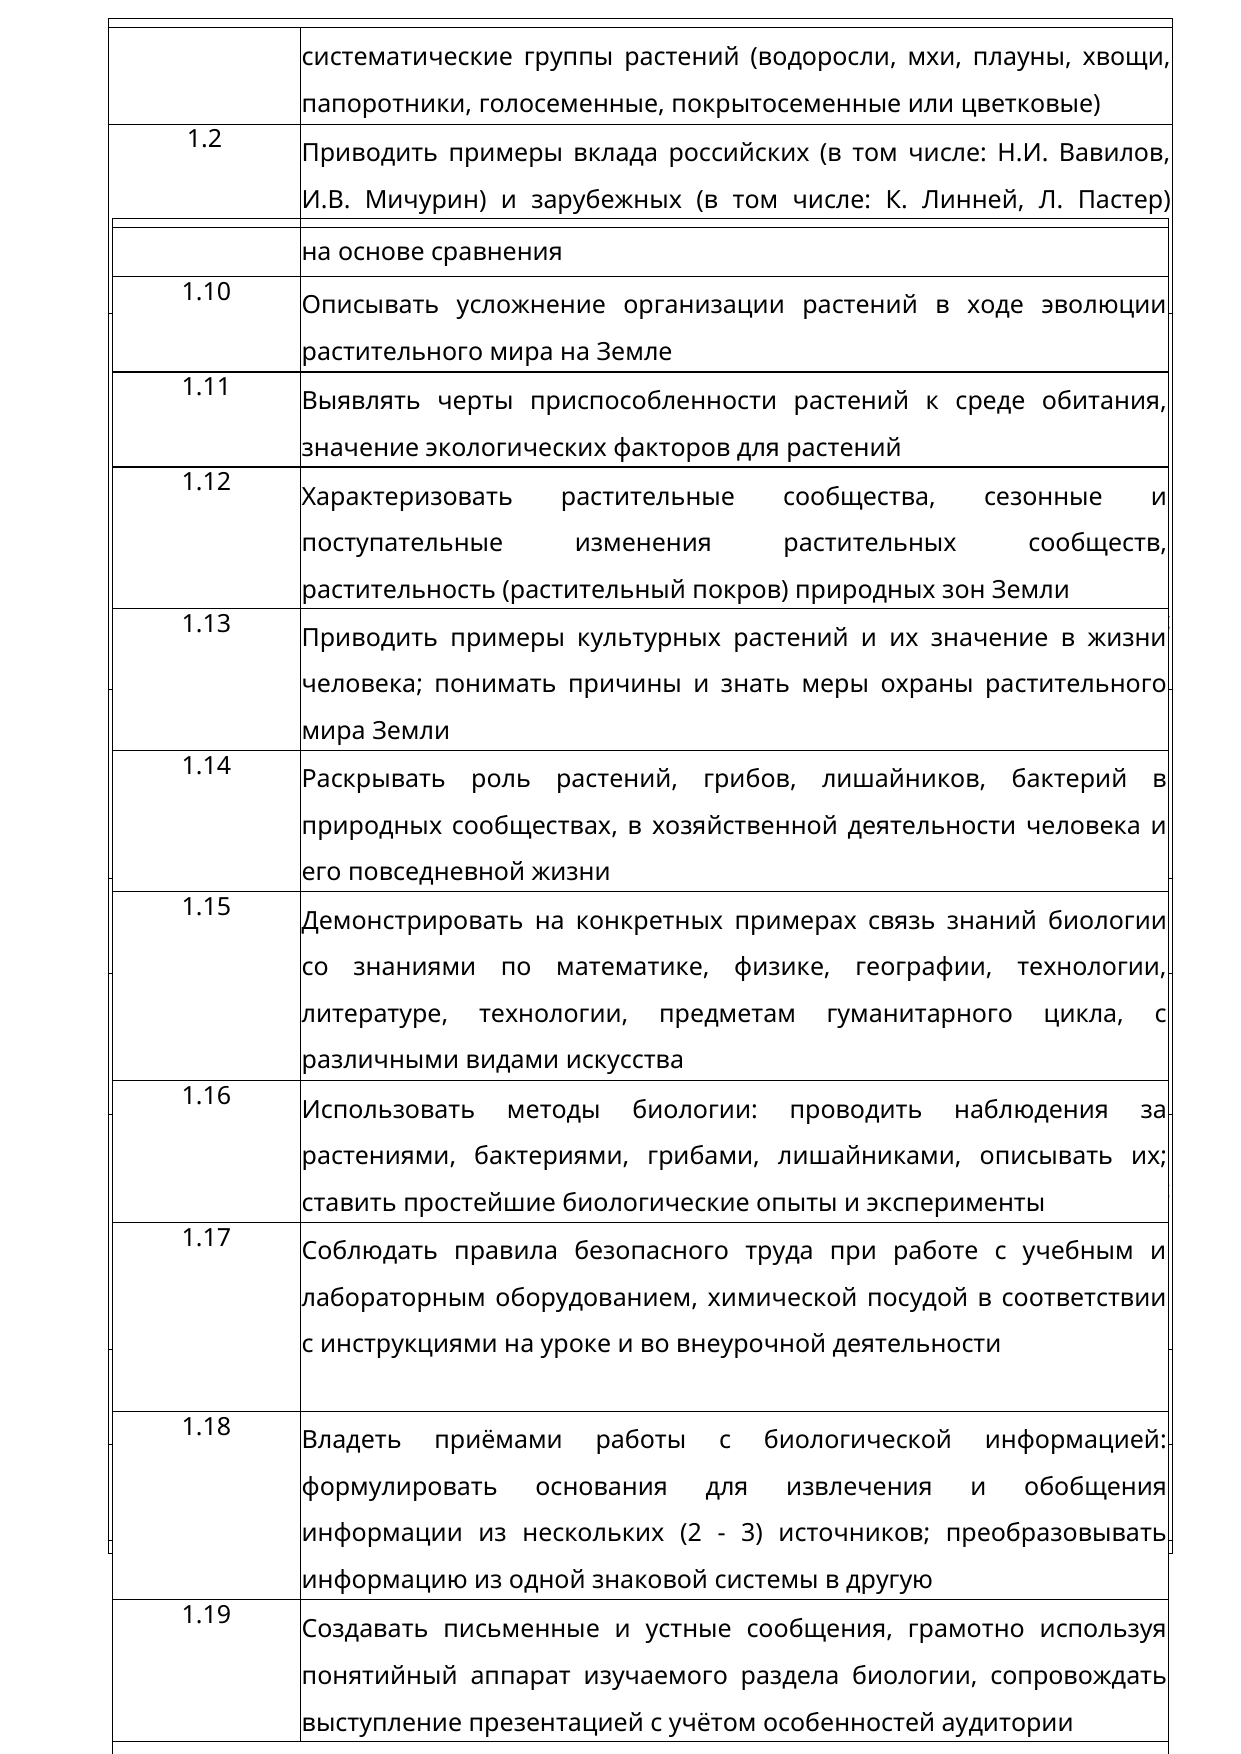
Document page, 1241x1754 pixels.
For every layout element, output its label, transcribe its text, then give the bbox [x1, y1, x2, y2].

table_cell Соблюдать правила безопасного труда при работе с учебным и лабораторным оборудованием, химической посудой в соответствии с инструкциями на уроке и во внеурочной деятельности [301, 1223, 1168, 1411]
table_header [109, 28, 300, 123]
table_cell Приводить примеры вклада российских (в том числе: Н.И. Вавилов, И.В. Мичурин) и зарубежных (в том числе: К. Линней, Л. Пастер) учёных в развитие наук о растениях, грибах, лишайниках, бактериях [301, 125, 1172, 312]
table_header систематические группы растений (водоросли, мхи, плауны, хвощи, папоротники, голосеменные, покрытосеменные или цветковые) [301, 28, 1172, 123]
table_cell Приводить примеры культурных растений и их значение в жизни человека; понимать причины и знать меры охраны растительного мира Земли [301, 609, 1168, 750]
table_cell Раскрывать роль растений, грибов, лишайников, бактерий в природных сообществах, в хозяйственной деятельности человека и его повседневной жизни [301, 751, 1168, 891]
table_cell 1.18 [113, 1412, 300, 1599]
table_cell Характеризовать растительные сообщества, сезонные и поступательные изменения растительных сообществ, растительность (растительный покров) природных зон Земли [301, 468, 1168, 608]
table_cell Создавать письменные и устные сообщения, грамотно используя понятийный аппарат изучаемого раздела биологии, сопровождать выступление презентацией с учётом особенностей аудитории [301, 1600, 1168, 1741]
table_cell Демонстрировать на конкретных примерах связь знаний биологии со знаниями по математике, физике, географии, технологии, литературе, технологии, предметам гуманитарного цикла, с различными видами искусства [301, 892, 1168, 1080]
table_cell 1.19 [113, 1600, 300, 1741]
table_cell 1.16 [113, 1081, 300, 1222]
table_cell 1.17 [113, 1223, 300, 1411]
table_header на основе сравнения [301, 228, 1168, 276]
table_cell 1.11 [113, 373, 300, 466]
table_cell 1.10 [113, 277, 300, 371]
table_cell 1.15 [113, 892, 300, 1080]
table_cell Выявлять черты приспособленности растений к среде обитания, значение экологических факторов для растений [301, 373, 1168, 466]
table_cell Использовать методы биологии: проводить наблюдения за растениями, бактериями, грибами, лишайниками, описывать их; ставить простейшие биологические опыты и эксперименты [301, 1081, 1168, 1222]
table_cell Владеть приёмами работы с биологической информацией: формулировать основания для извлечения и обобщения информации из нескольких (2 - 3) источников; преобразовывать информацию из одной знаковой системы в другую [301, 1412, 1168, 1599]
table_header [113, 228, 300, 276]
table_cell Описывать усложнение организации растений в ходе эволюции растительного мира на Земле [301, 277, 1168, 371]
table_cell 1.13 [113, 609, 300, 750]
table_cell 1.14 [113, 751, 300, 891]
table_cell 1.12 [113, 468, 300, 608]
table_cell 1.2 [109, 125, 300, 312]
